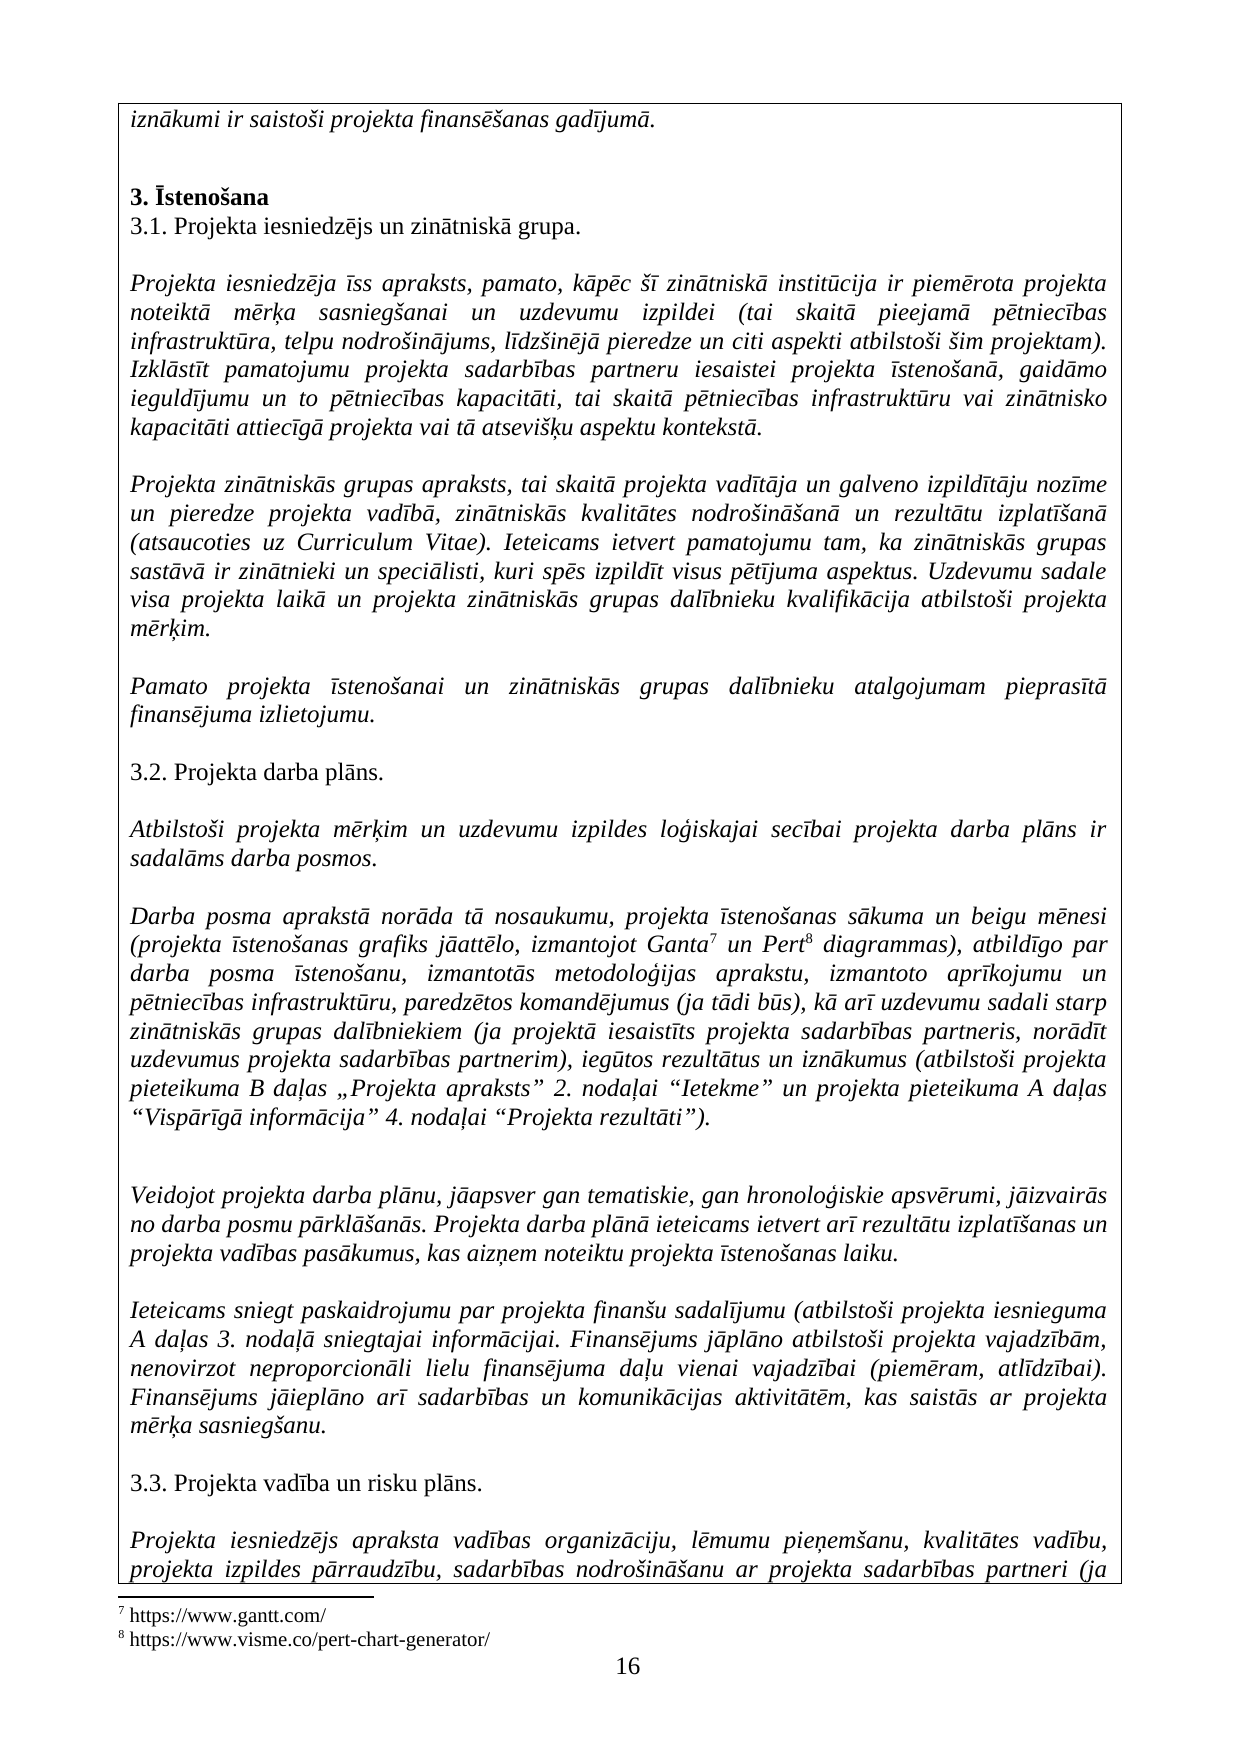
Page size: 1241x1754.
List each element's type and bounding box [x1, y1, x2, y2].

table_header [119, 104, 1121, 1583]
